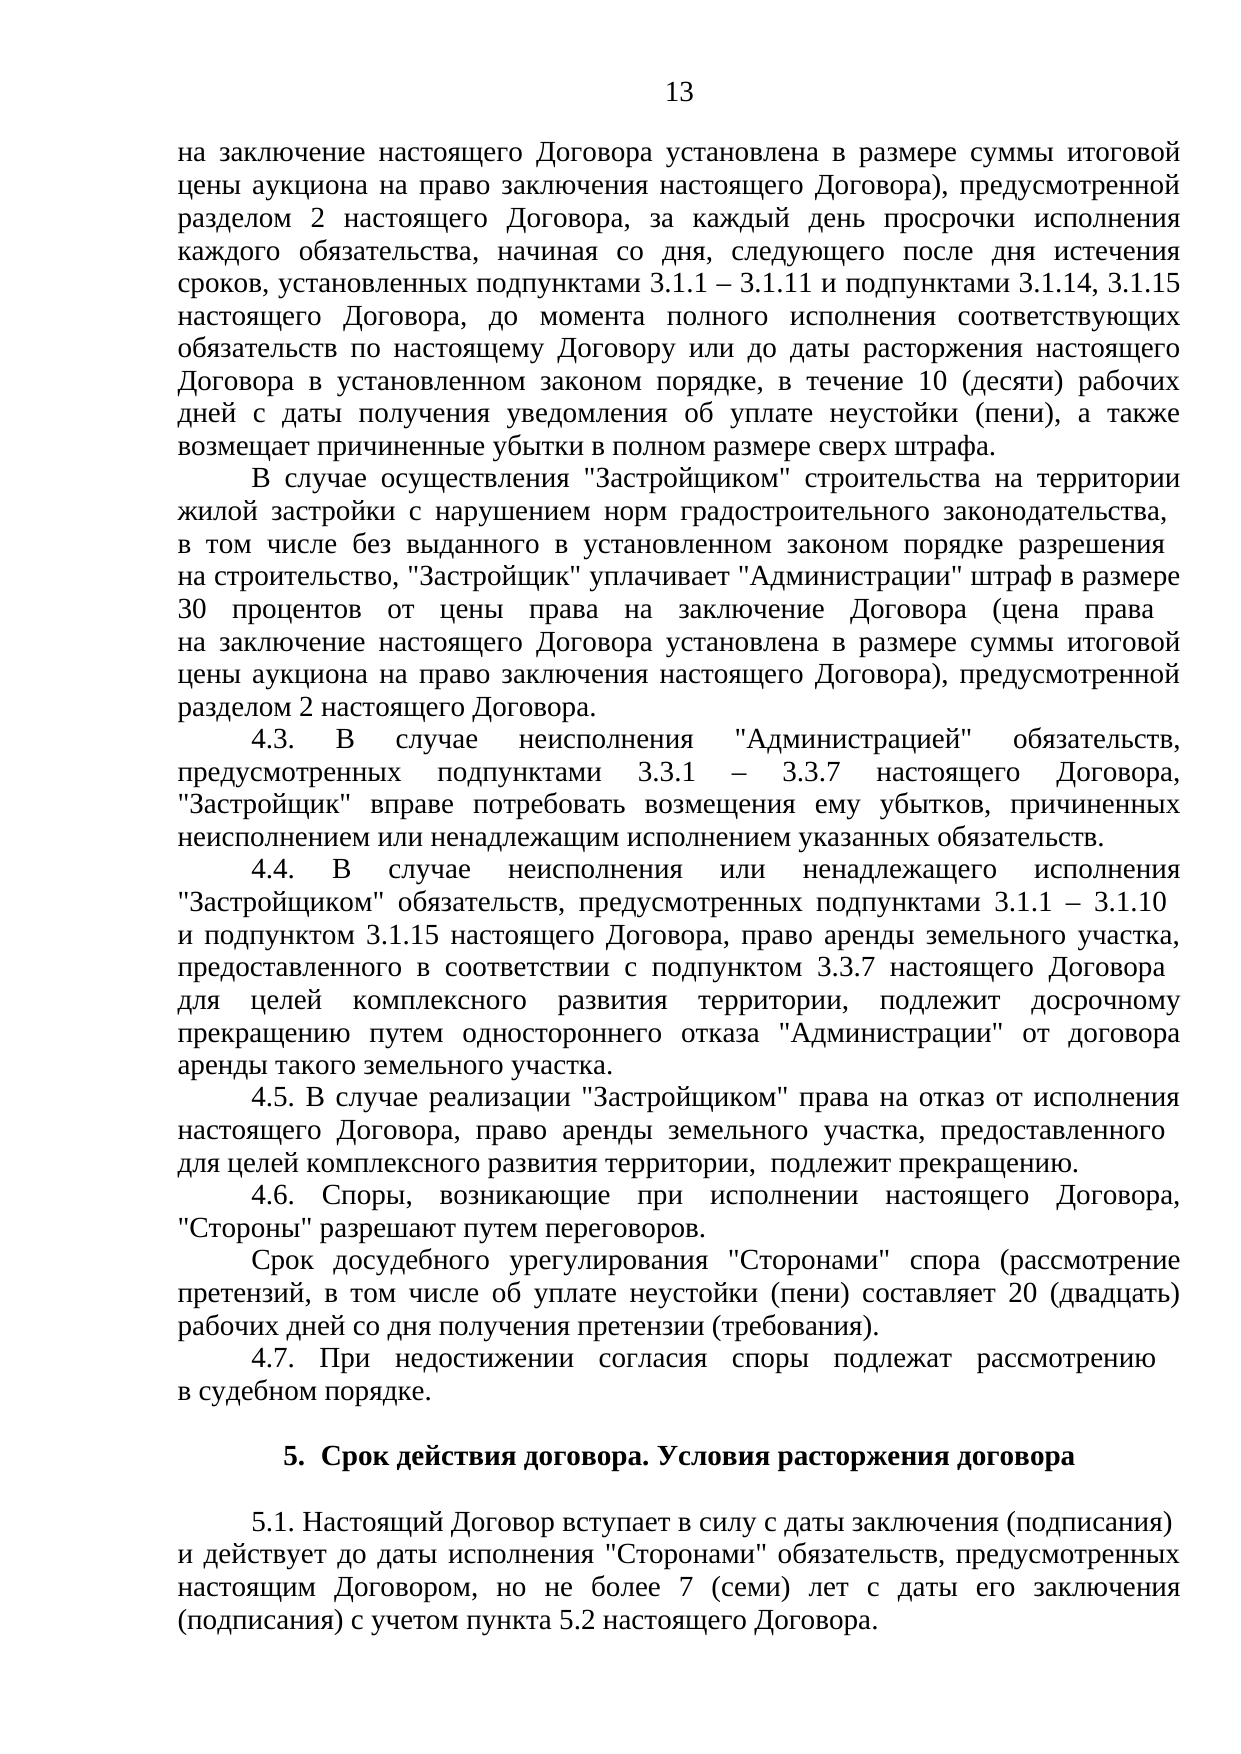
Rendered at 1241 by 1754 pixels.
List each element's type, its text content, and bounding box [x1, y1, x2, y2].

text 4.4. В случае неисполнения или ненадлежащего исполнения "Застройщиком" обязательств, предусмотренных подпунктами 3.1.1 – 3.1.10 и подпунктом 3.1.15 настоящего Договора, право аренды земельного участка, предоставленного в соответствии с подпунктом 3.3.7 настоящего Договора для целей комплексного развития территории, подлежит досрочному прекращению путем одностороннего отказа "Администрации" от договора аренды такого земельного участка. [177, 853, 1181, 1081]
text 4.7. При недостижении согласия споры подлежат рассмотрению в судебном порядке. [177, 1341, 1181, 1407]
text 4.6. Споры, возникающие при исполнении настоящего Договора, "Стороны" разрешают путем переговоров. [177, 1179, 1181, 1244]
text В случае осуществления "Застройщиком" строительства на территории жилой застройки с нарушением норм градостроительного законодательства, в том числе без выданного в установленном законом порядке разрешения на строительство, "Застройщик" уплачивает "Администрации" штраф в размере 30 процентов от цены права на заключение Договора (цена права на заключение настоящего Договора установлена в размере суммы итоговой цены аукциона на право заключения настоящего Договора), предусмотренной разделом 2 настоящего Договора. [177, 462, 1181, 722]
list Срок действия договора. Условия расторжения договора [177, 1439, 1181, 1472]
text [177, 136, 1181, 462]
text 4.5. В случае реализации "Застройщиком" права на отказ от исполнения настоящего Договора, право аренды земельного участка, предоставленного для целей комплексного развития территории, подлежит прекращению. [177, 1081, 1181, 1179]
text 4.3. В случае неисполнения "Администрацией" обязательств, предусмотренных подпунктами 3.3.1 – 3.3.7 настоящего Договора, "Застройщик" вправе потребовать возмещения ему убытков, причиненных неисполнением или ненадлежащим исполнением указанных обязательств. [177, 722, 1181, 853]
text Срок досудебного урегулирования "Сторонами" спора (рассмотрение претензий, в том числе об уплате неустойки (пени) составляет 20 (двадцать) рабочих дней со дня получения претензии (требования). [177, 1244, 1181, 1341]
text 5.1. Настоящий Договор вступает в силу с даты заключения (подписания) и действует до даты исполнения "Сторонами" обязательств, предусмотренных настоящим Договором, но не более 7 (семи) лет с даты его заключения (подписания) с учетом пункта 5.2 настоящего Договора. [177, 1505, 1181, 1635]
